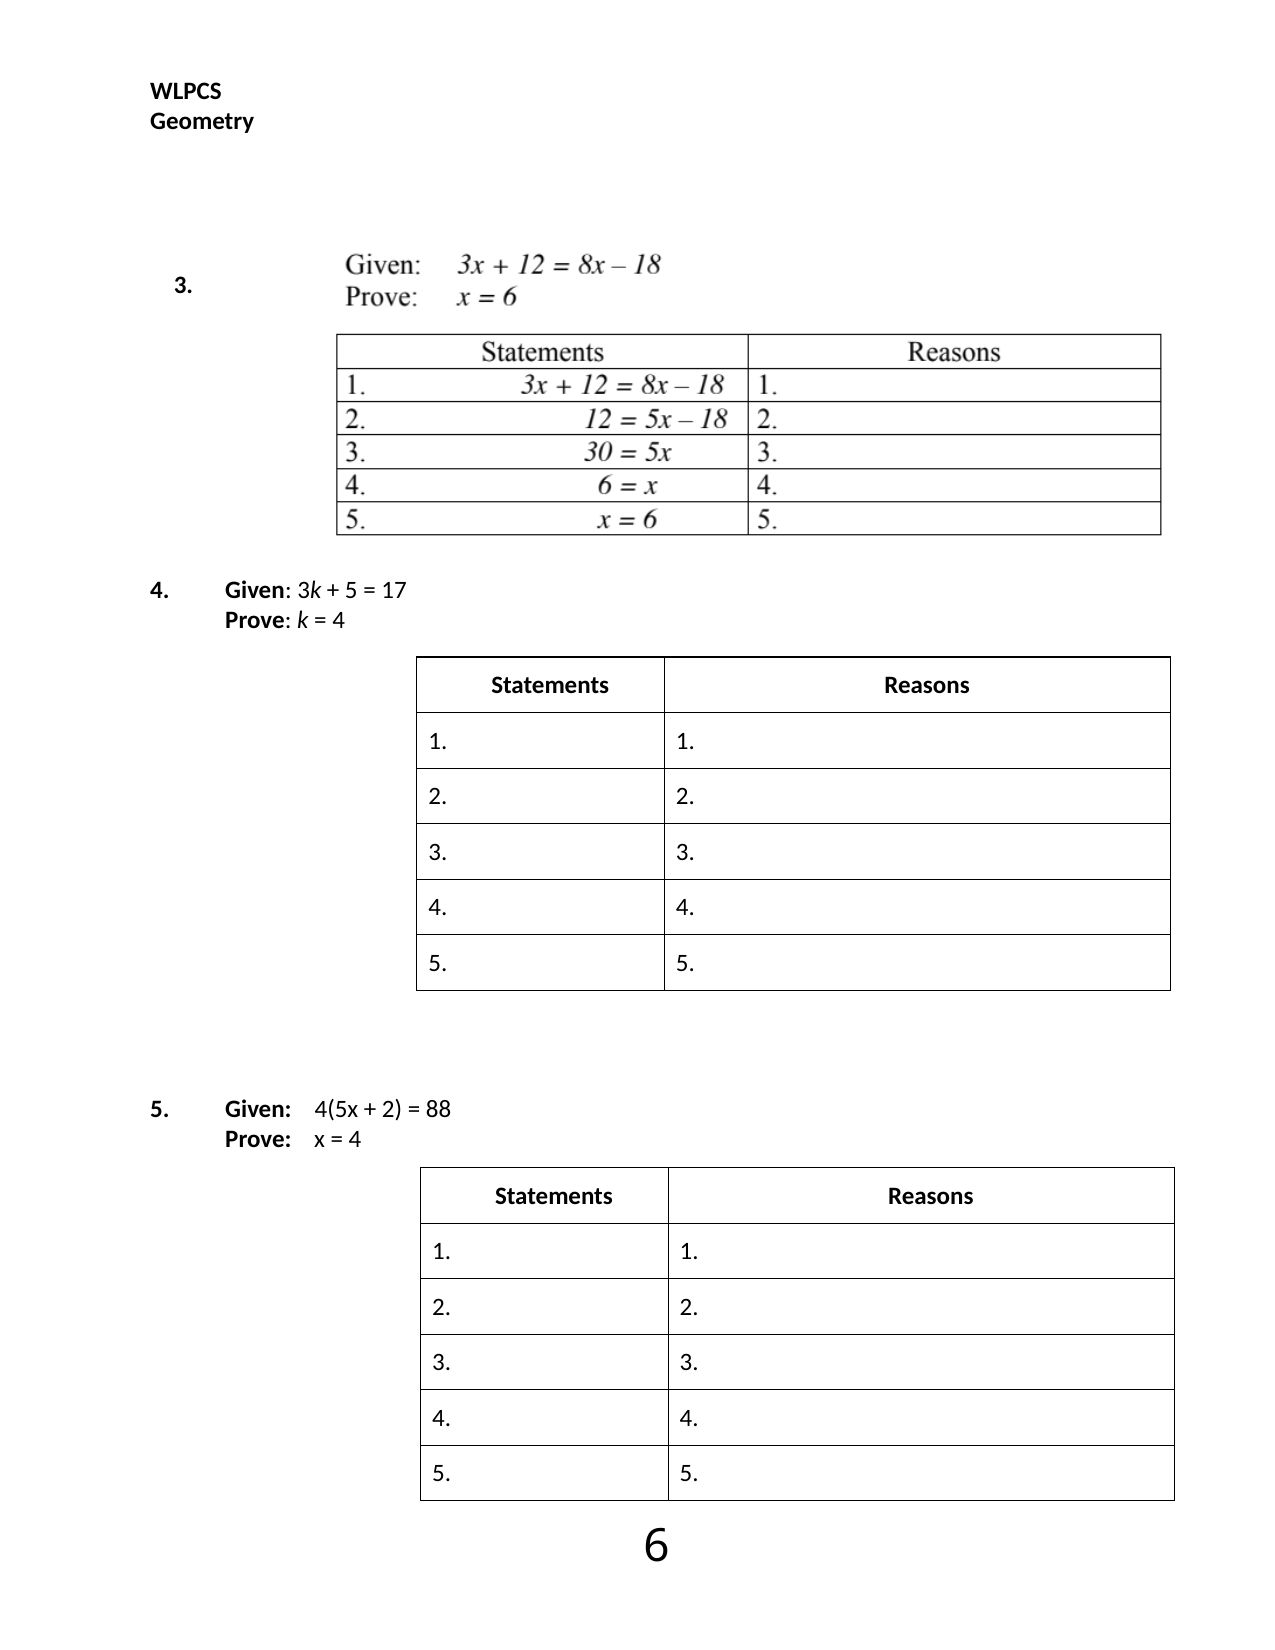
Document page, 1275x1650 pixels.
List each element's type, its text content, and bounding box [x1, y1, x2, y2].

table_cell 4. [417, 880, 664, 934]
table_cell 3. [417, 824, 664, 878]
table_cell 2. [421, 1279, 668, 1333]
text 5. Given: 4(5x + 2) = 88 [150, 1093, 1162, 1123]
text 4. Given: 3k + 5 = 17 [150, 574, 1181, 604]
table_cell 3. [669, 1335, 1174, 1389]
table_cell 4. [665, 880, 1170, 934]
table_cell 2. [417, 769, 664, 823]
table_cell 1. [421, 1224, 668, 1278]
table_cell 4. [421, 1390, 668, 1444]
text Prove: x = 4 [150, 1123, 1162, 1154]
table_cell 3. [421, 1335, 668, 1389]
table_cell 4. [669, 1390, 1174, 1444]
table_cell 5. [669, 1446, 1174, 1500]
table_cell 2. [669, 1279, 1174, 1333]
table_cell 5. [665, 935, 1170, 989]
table_cell 1. [669, 1224, 1174, 1278]
table_header Statements [421, 1168, 668, 1222]
table_header Statements [417, 658, 664, 712]
table_cell 1. [665, 713, 1170, 767]
text Prove: k = 4 [150, 604, 1162, 635]
table_header Reasons [665, 658, 1170, 712]
table_cell 2. [665, 769, 1170, 823]
table_cell 1. [417, 713, 664, 767]
table_cell 3. [665, 824, 1170, 878]
table_header Reasons [669, 1168, 1174, 1222]
table_cell 5. [421, 1446, 668, 1500]
table_cell 5. [417, 935, 664, 989]
